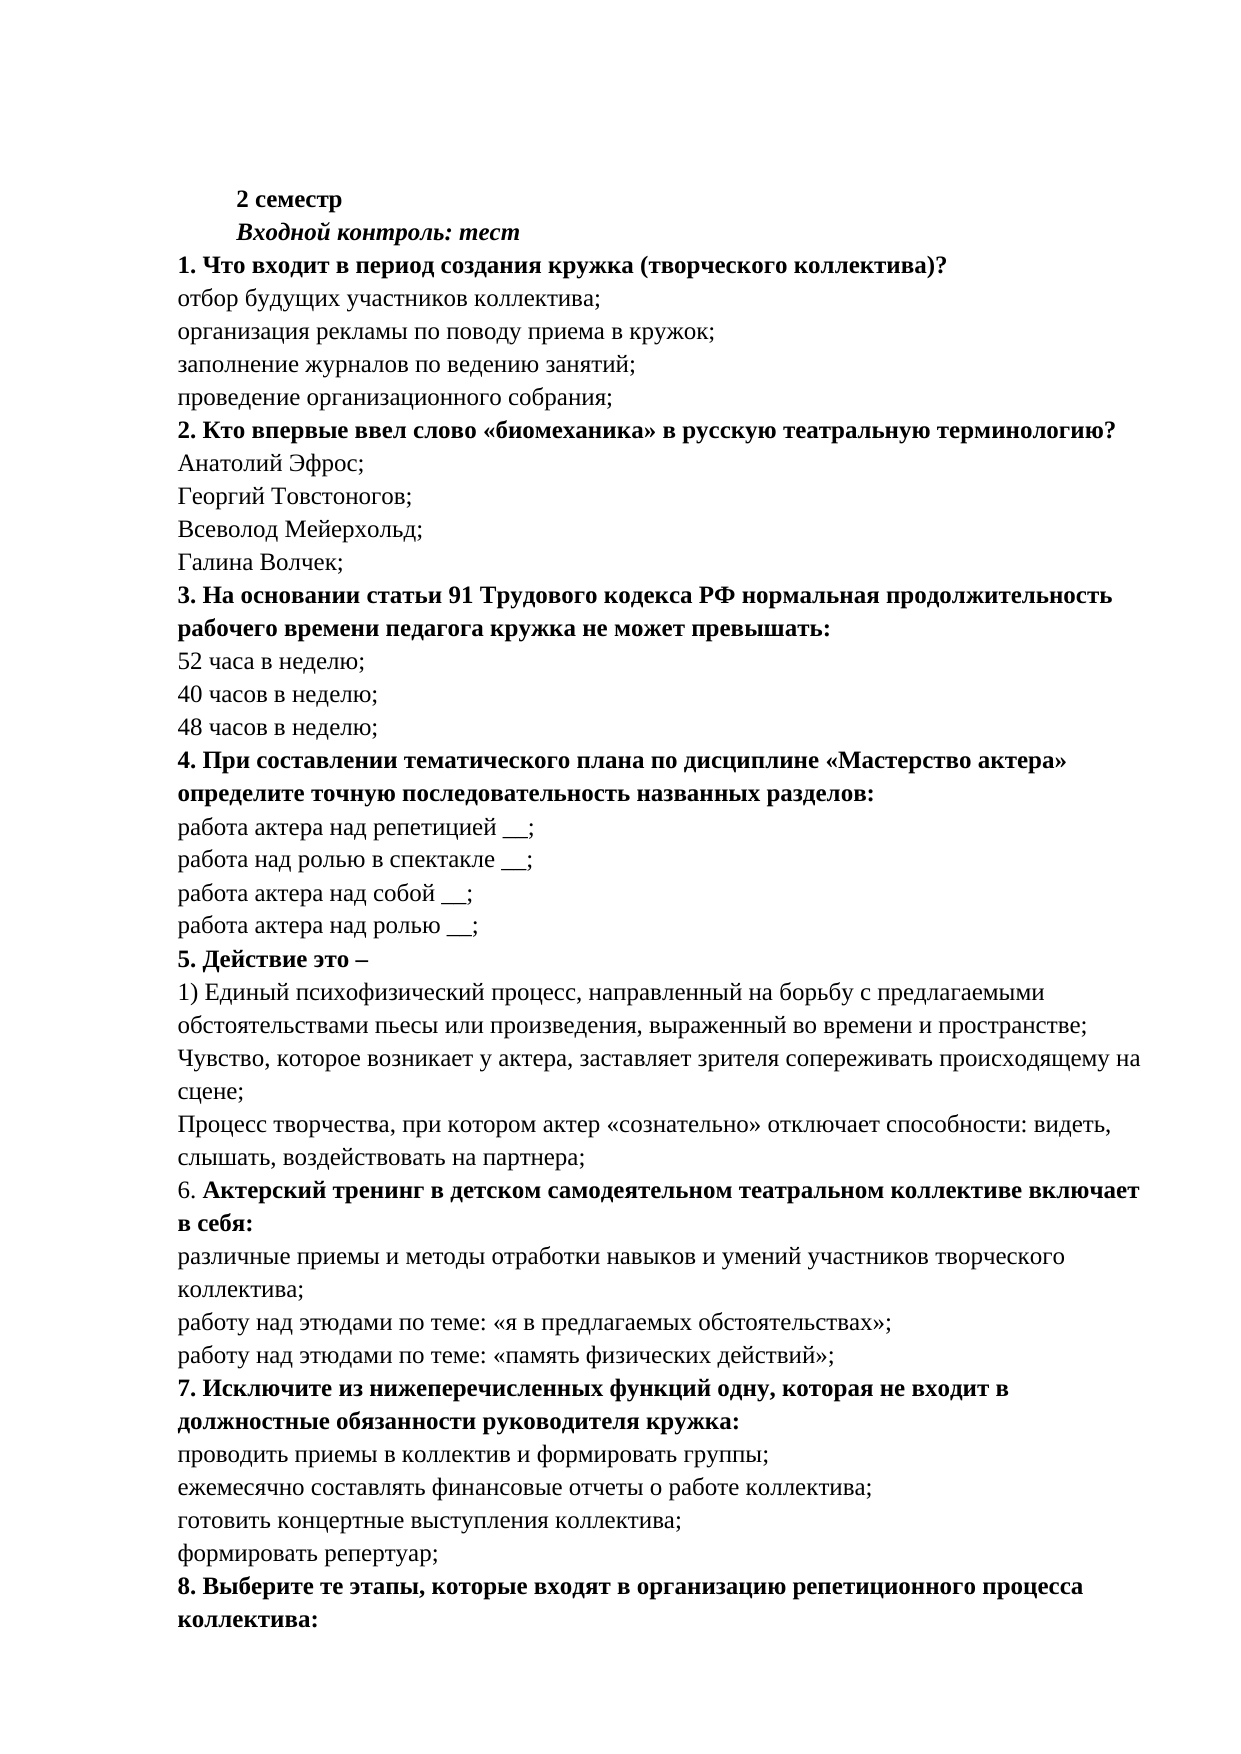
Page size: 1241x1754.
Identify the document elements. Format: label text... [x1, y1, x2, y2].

text Входной контроль: тест [177, 217, 1152, 246]
text 2 семестр [177, 184, 1152, 213]
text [177, 250, 1152, 1633]
